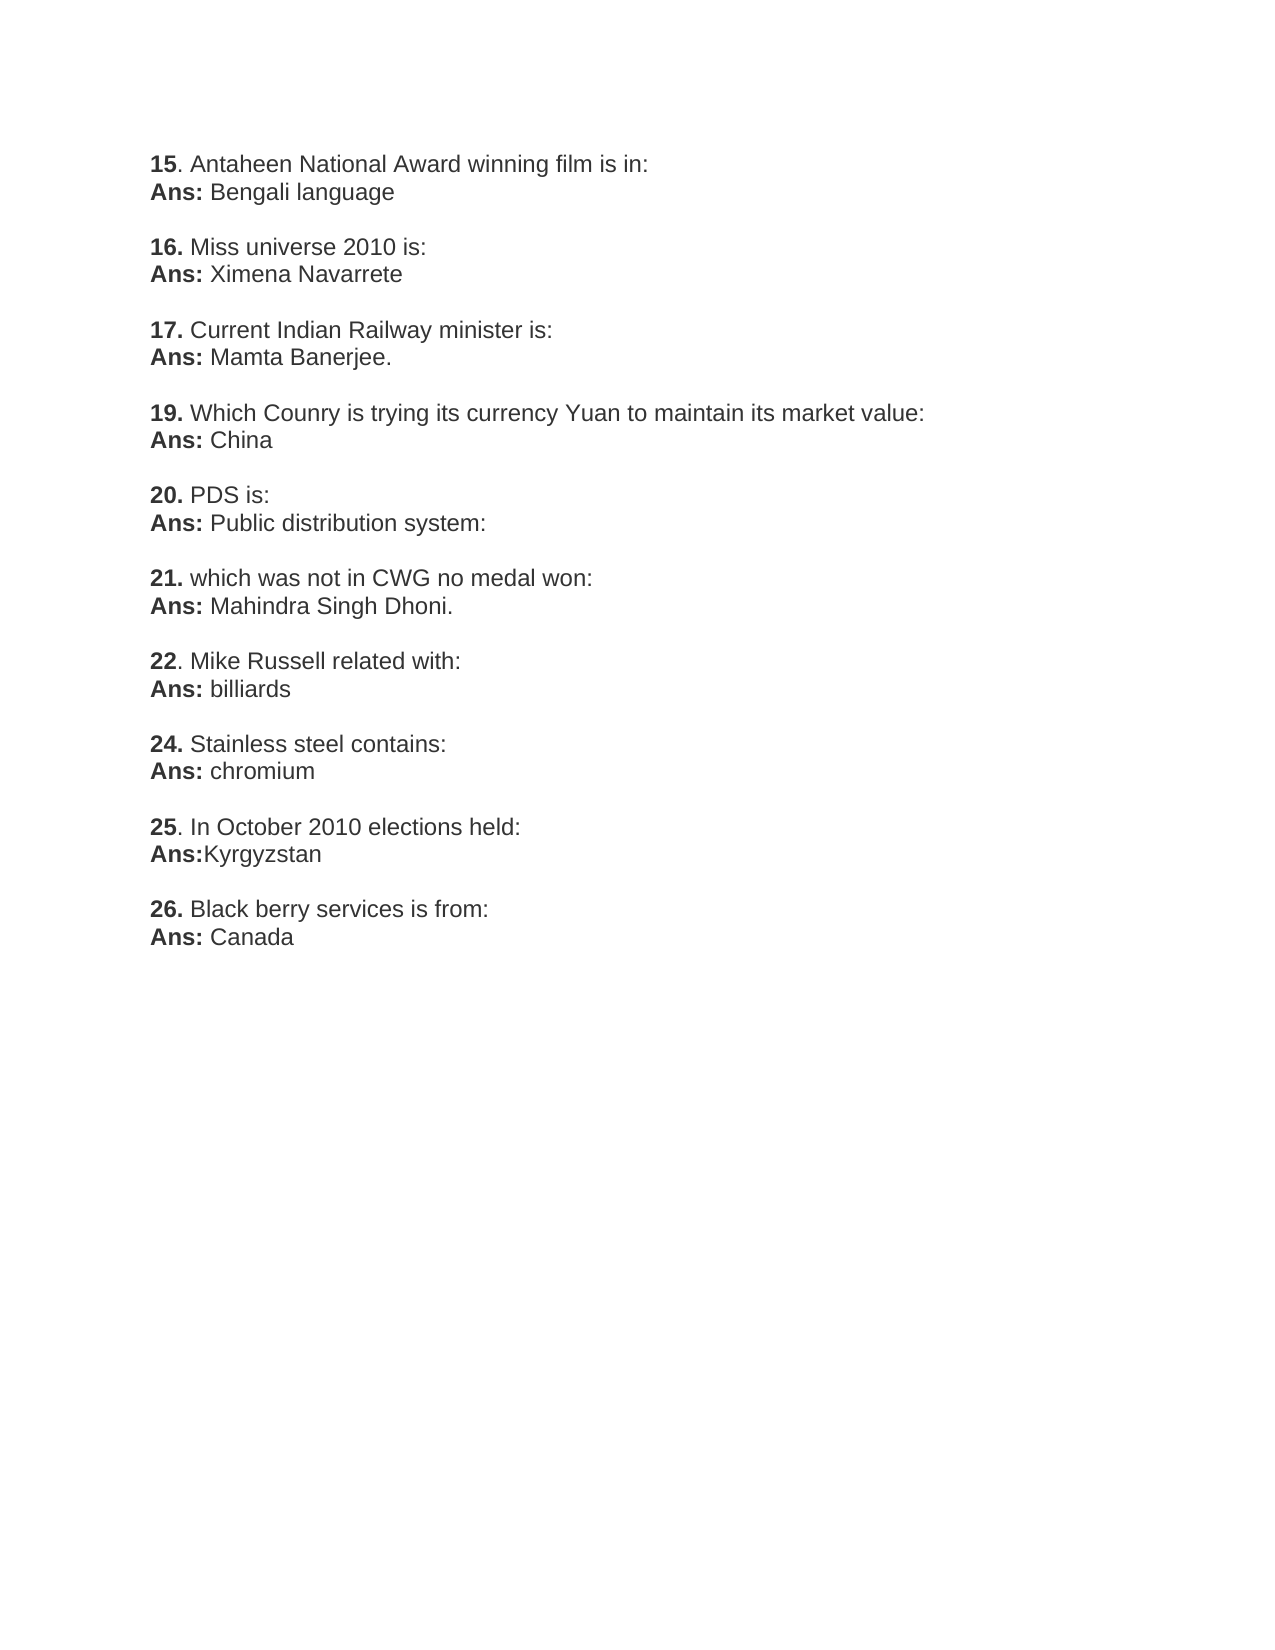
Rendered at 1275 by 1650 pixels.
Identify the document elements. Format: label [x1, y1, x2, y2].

text [150, 150, 1125, 951]
